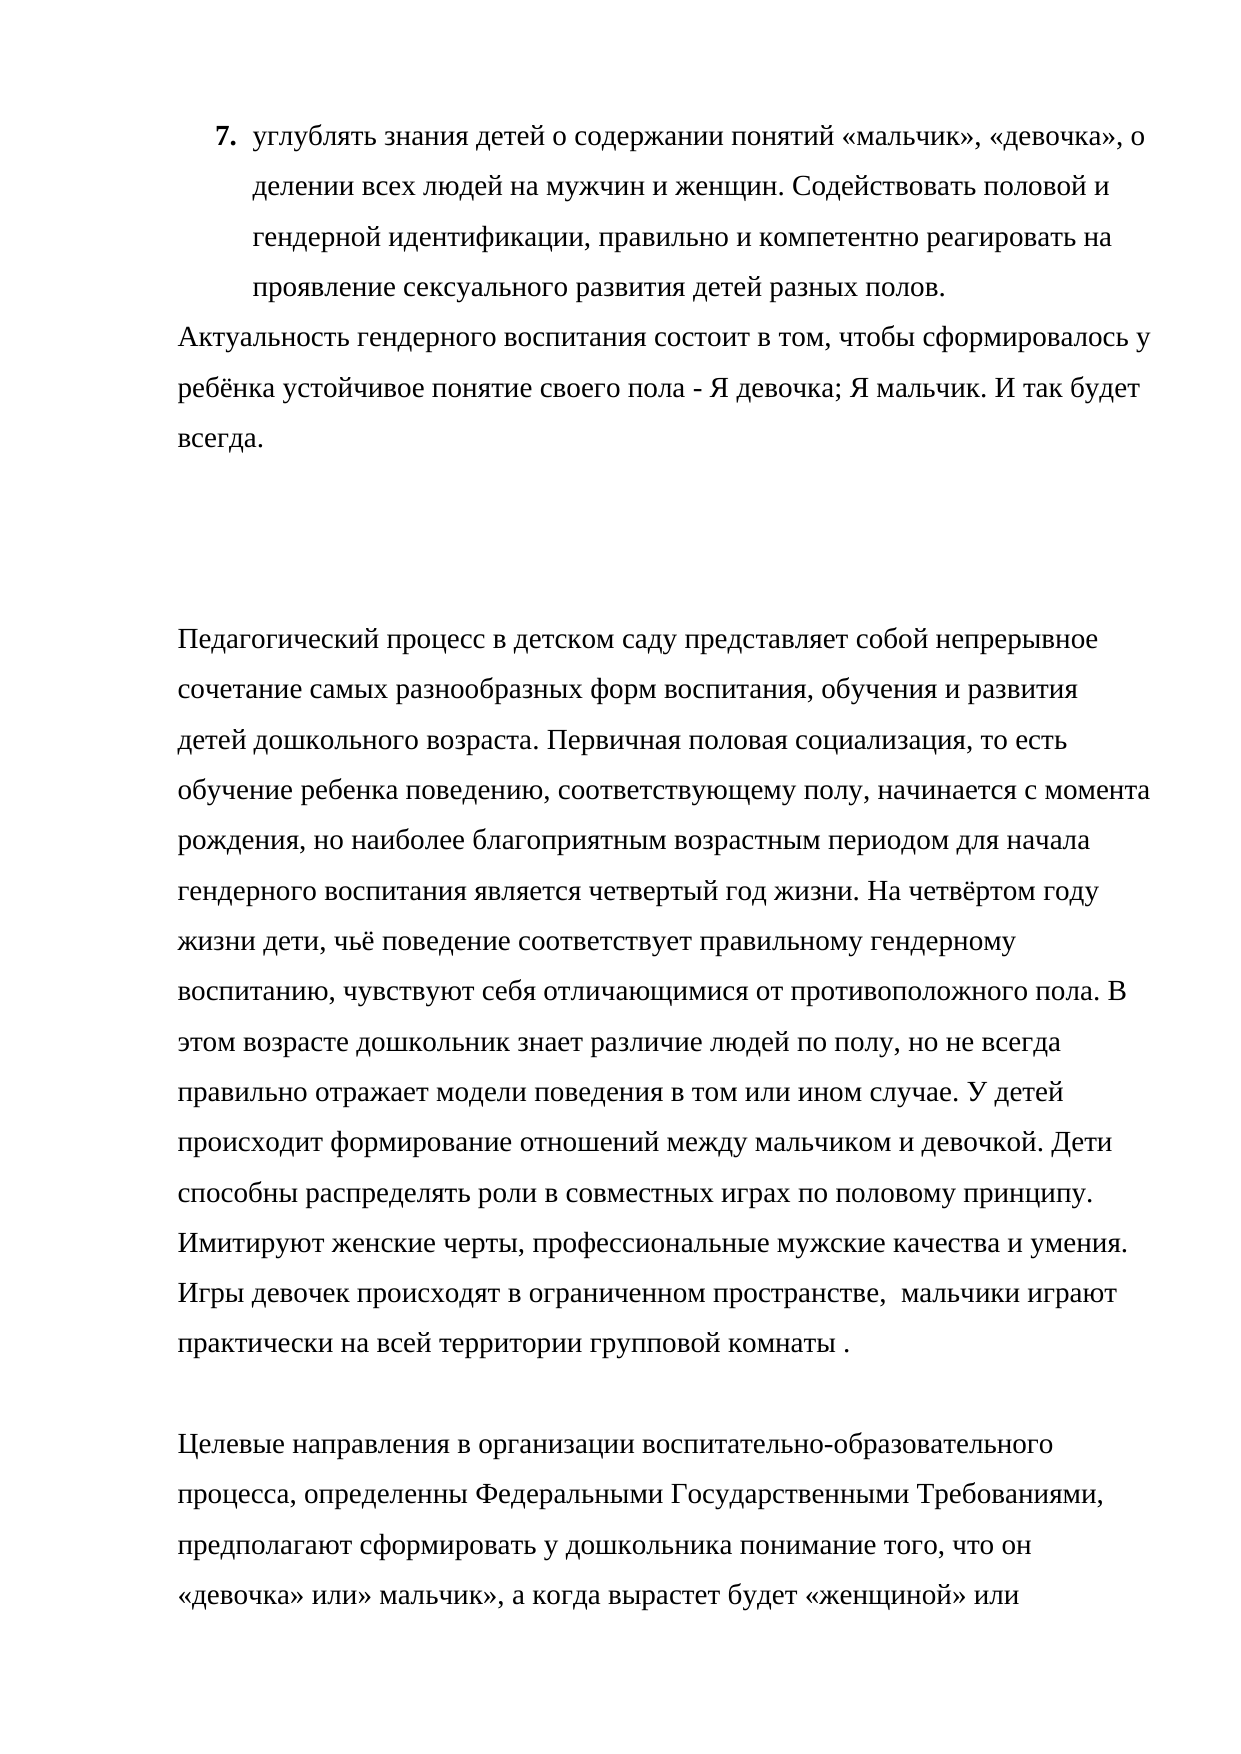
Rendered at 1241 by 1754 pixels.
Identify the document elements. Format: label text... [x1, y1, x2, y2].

list углублять знания детей о содержании понятий «мальчик», «девочка», о делении всех людей на мужчин и женщин. Содействовать половой и гендерной идентификации, правильно и компетентно реагировать на проявление сексуального развития детей разных полов. [215, 118, 1152, 303]
text Актуальность гендерного воспитания состоит в том, чтобы сформировалось у ребёнка устойчивое понятие своего пола - Я девочка; Я мальчик. И так будет всегда. [177, 319, 1152, 453]
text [177, 1426, 1152, 1611]
text Педагогический процесс в детском саду представляет собой непрерывное сочетание самых разнообразных форм воспитания, обучения и развития детей дошкольного возраста. Первичная половая социализация, то есть обучение ребенка поведению, соответствующему полу, начинается с момента рождения, но наиболее благоприятным возрастным периодом для начала гендерного воспитания является четвертый год жизни. На четвёртом году жизни дети, чьё поведение соответствует правильному гендерному воспитанию, чувствуют себя отличающимися от противоположного пола. В этом возрасте дошкольник знает различие людей по полу, но не всегда правильно отражает модели поведения в том или ином случае. У детей происходит формирование отношений между мальчиком и девочкой. Дети способны распределять роли в совместных играх по половому принципу. Имитируют женские черты, профессиональные мужские качества и умения. Игры девочек происходят в ограниченном пространстве, мальчики играют практически на всей территории групповой комнаты . [177, 621, 1152, 1359]
